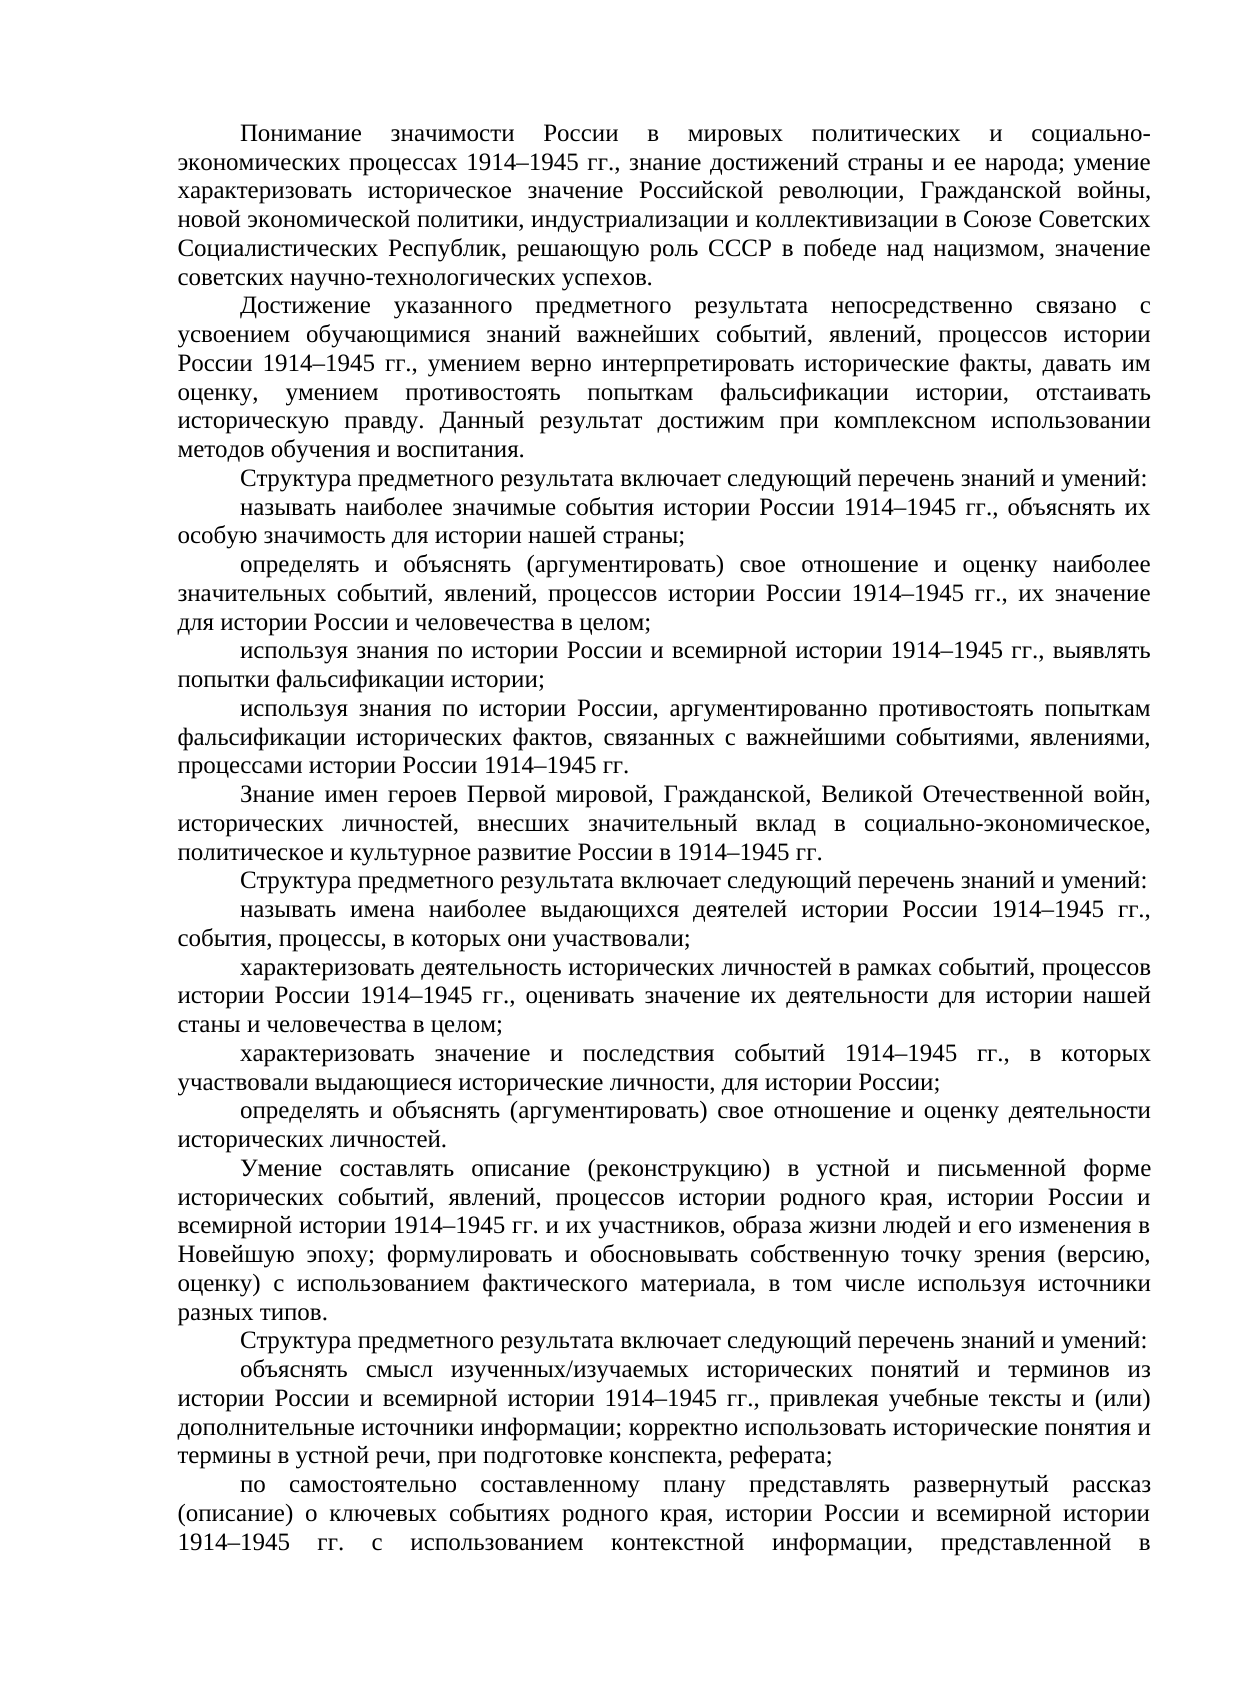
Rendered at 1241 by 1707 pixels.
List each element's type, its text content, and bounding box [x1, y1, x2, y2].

text Умение составлять описание (реконструкцию) в устной и письменной форме исторических событий, явлений, процессов истории родного края, истории России и всемирной истории 1914–1945 гг. и их участников, образа жизни людей и его изменения в Новейшую эпоху; формулировать и обосновывать собственную точку зрения (версию, оценку) с использованием фактического материала, в том числе используя источники разных типов. [177, 1153, 1152, 1326]
text Знание имен героев Первой мировой, Гражданской, Великой Отечественной войн, исторических личностей, внесших значительный вклад в социально-экономическое, политическое и культурное развитие России в 1914–1945 гг. [177, 779, 1152, 866]
text характеризовать значение и последствия событий 1914–1945 гг., в которых участвовали выдающиеся исторические личности, для истории России; [177, 1038, 1152, 1096]
text объяснять смысл изученных/изучаемых исторических понятий и терминов из истории России и всемирной истории 1914–1945 гг., привлекая учебные тексты и (или) дополнительные источники информации; корректно использовать исторические понятия и термины в устной речи, при подготовке конспекта, реферата; [177, 1354, 1152, 1469]
text Структура предметного результата включает следующий перечень знаний и умений: [177, 1326, 1152, 1354]
text используя знания по истории России, аргументированно противостоять попыткам фальсификации исторических фактов, связанных с важнейшими событиями, явлениями, процессами истории России 1914–1945 гг. [177, 693, 1152, 779]
text определять и объяснять (аргументировать) свое отношение и оценку наиболее значительных событий, явлений, процессов истории России 1914–1945 гг., их значение для истории России и человечества в целом; [177, 549, 1152, 636]
text называть наиболее значимые события истории России 1914–1945 гг., объяснять их особую значимость для истории нашей страны; [177, 492, 1152, 549]
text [177, 1469, 1152, 1556]
text характеризовать деятельность исторических личностей в рамках событий, процессов истории России 1914–1945 гг., оценивать значение их деятельности для истории нашей станы и человечества в целом; [177, 952, 1152, 1038]
text определять и объяснять (аргументировать) свое отношение и оценку деятельности исторических личностей. [177, 1096, 1152, 1153]
text называть имена наиболее выдающихся деятелей истории России 1914–1945 гг., события, процессы, в которых они участвовали; [177, 894, 1152, 952]
text Структура предметного результата включает следующий перечень знаний и умений: [177, 866, 1152, 894]
text Структура предметного результата включает следующий перечень знаний и умений: [177, 463, 1152, 492]
text Понимание значимости России в мировых политических и социально-экономических процессах 1914–1945 гг., знание достижений страны и ее народа; умение характеризовать историческое значение Российской революции, Гражданской войны, новой экономической политики, индустриализации и коллективизации в Союзе Советских Социалистических Республик, решающую роль СССР в победе над нацизмом, значение советских научно-технологических успехов. [177, 118, 1152, 291]
text используя знания по истории России и всемирной истории 1914–1945 гг., выявлять попытки фальсификации истории; [177, 636, 1152, 693]
text Достижение указанного предметного результата непосредственно связано с усвоением обучающимися знаний важнейших событий, явлений, процессов истории России 1914–1945 гг., умением верно интерпретировать исторические факты, давать им оценку, умением противостоять попыткам фальсификации истории, отстаивать историческую правду. Данный результат достижим при комплексном использовании методов обучения и воспитания. [177, 291, 1152, 463]
